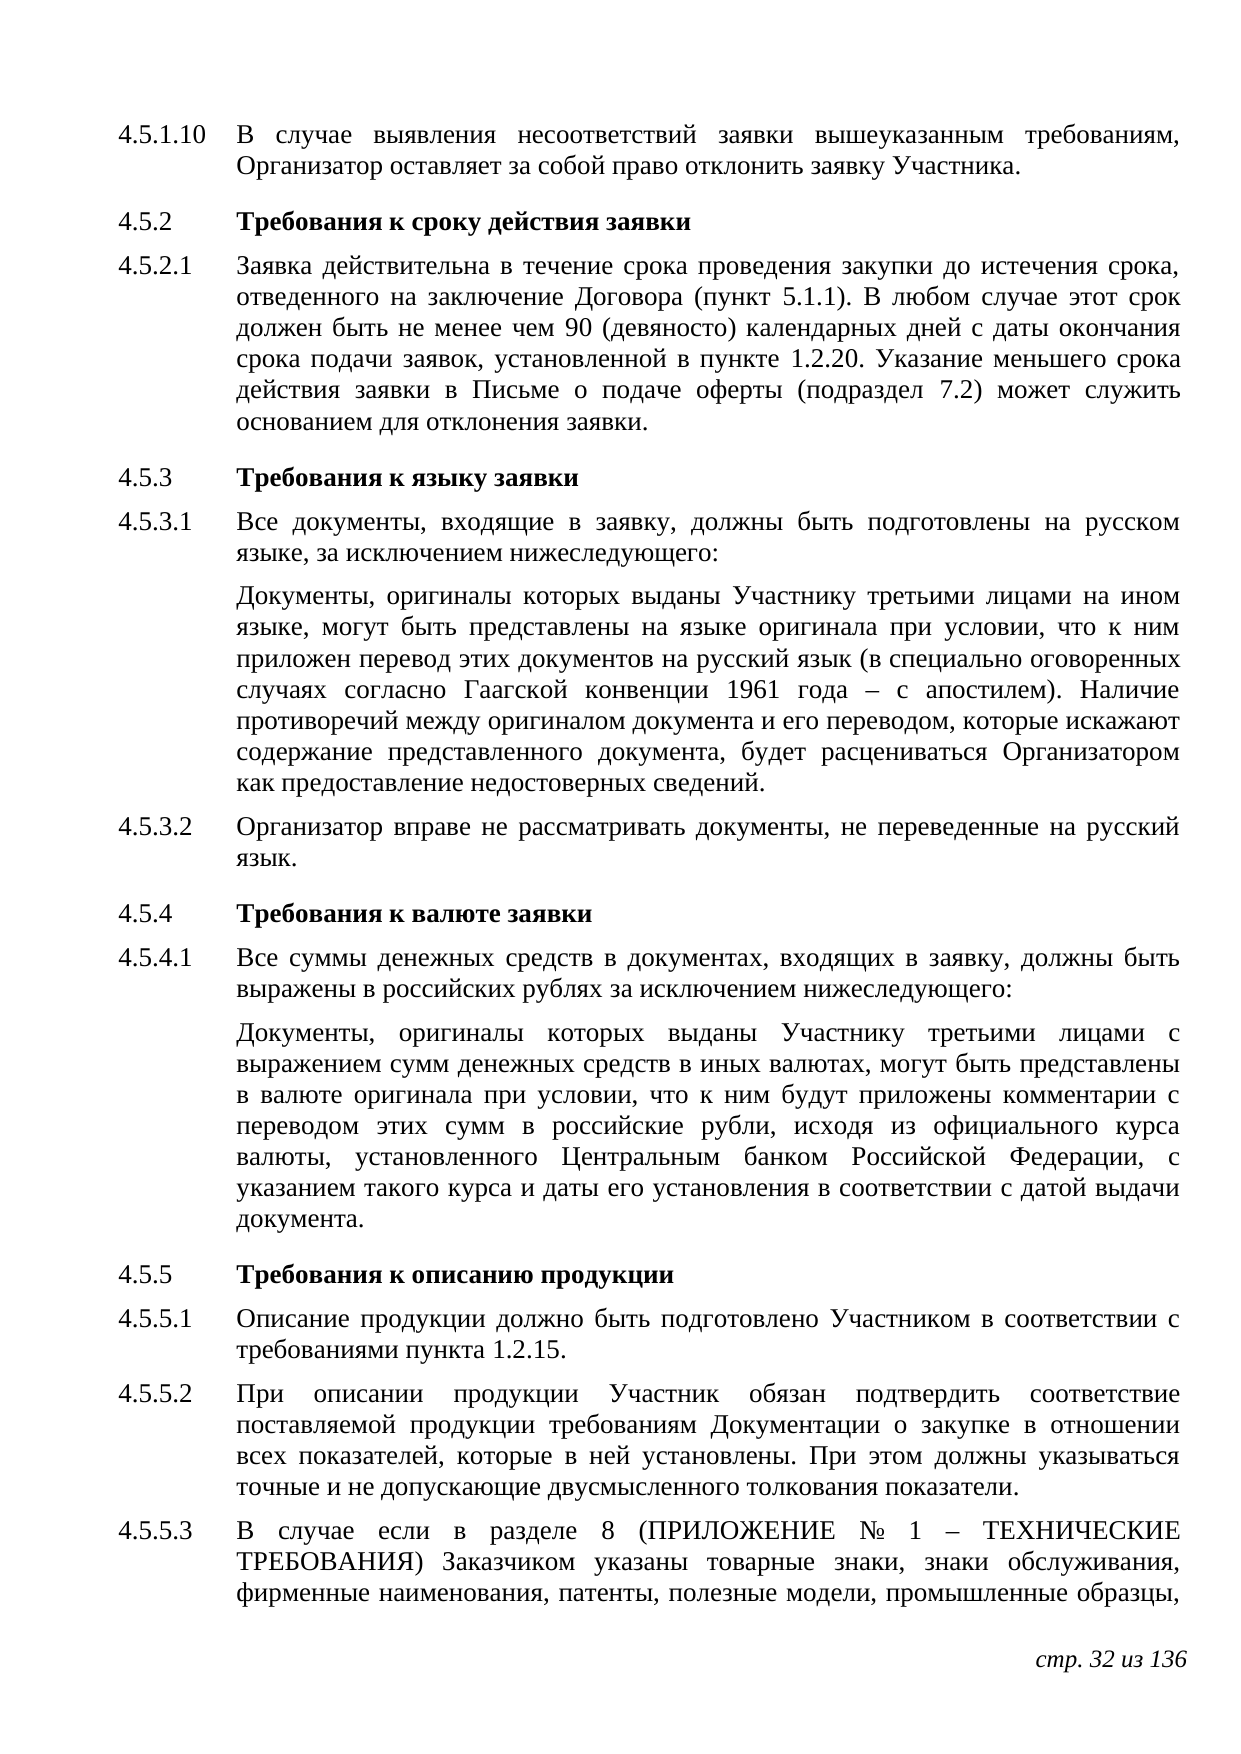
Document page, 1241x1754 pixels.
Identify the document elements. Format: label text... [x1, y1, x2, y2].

list Организатор вправе не рассматривать документы, не переведенные на русский язык. [118, 810, 1181, 872]
text Требования к языку заявки [118, 461, 1181, 492]
text При описании продукции Участник обязан подтвердить соответствие поставляемой продукции требованиям Документации о закупке в отношении всех показателей, которые в ней установлены. При этом должны указываться точные и не допускающие двусмысленного толкования показатели. [118, 1377, 1181, 1502]
text Требования к сроку действия заявки [118, 205, 1181, 237]
text Требования к валюте заявки [118, 897, 1181, 928]
list Все документы, входящие в заявку, должны быть подготовлены на русском языке, за исключением нижеследующего: [118, 504, 1181, 567]
text Требования к описанию продукции [118, 1259, 1181, 1290]
text Описание продукции должно быть подготовлено Участником в соответствии с требованиями пункта 1.2.15. [118, 1302, 1181, 1364]
text Документы, оригиналы которых выданы Участнику третьими лицами с выражением сумм денежных средств в иных валютах, могут быть представлены в валюте оригинала при условии, что к ним будут приложены комментарии с переводом этих сумм в российские рубли, исходя из официального курса валюты, установленного Центральным банком Российской Федерации, с указанием такого курса и даты его установления в соответствии с датой выдачи документа. [236, 1016, 1181, 1234]
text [118, 1514, 1181, 1608]
list Все суммы денежных средств в документах, входящих в заявку, должны быть выражены в российских рублях за исключением нижеследующего: [118, 941, 1181, 1003]
text Документы, оригиналы которых выданы Участнику третьими лицами на ином языке, могут быть представлены на языке оригинала при условии, что к ним приложен перевод этих документов на русский язык (в специально оговоренных случаях согласно Гаагской конвенции 1961 года – с апостилем). Наличие противоречий между оригиналом документа и его переводом, которые искажают содержание представленного документа, будет расцениваться Организатором как предоставление недостоверных сведений. [236, 579, 1181, 797]
list В случае выявления несоответствий заявки вышеуказанным требованиям, Организатор оставляет за собой право отклонить заявку Участника. [118, 118, 1181, 180]
text Заявка действительна в течение срока проведения закупки до истечения срока, отведенного на заключение Договора (пункт 5.1.1). В любом случае этот срок должен быть не менее чем 90 (девяносто) календарных дней с даты окончания срока подачи заявок, установленной в пункте 1.2.20. Указание меньшего срока действия заявки в Письме о подаче оферты (подраздел 7.2) может служить основанием для отклонения заявки. [118, 249, 1181, 436]
